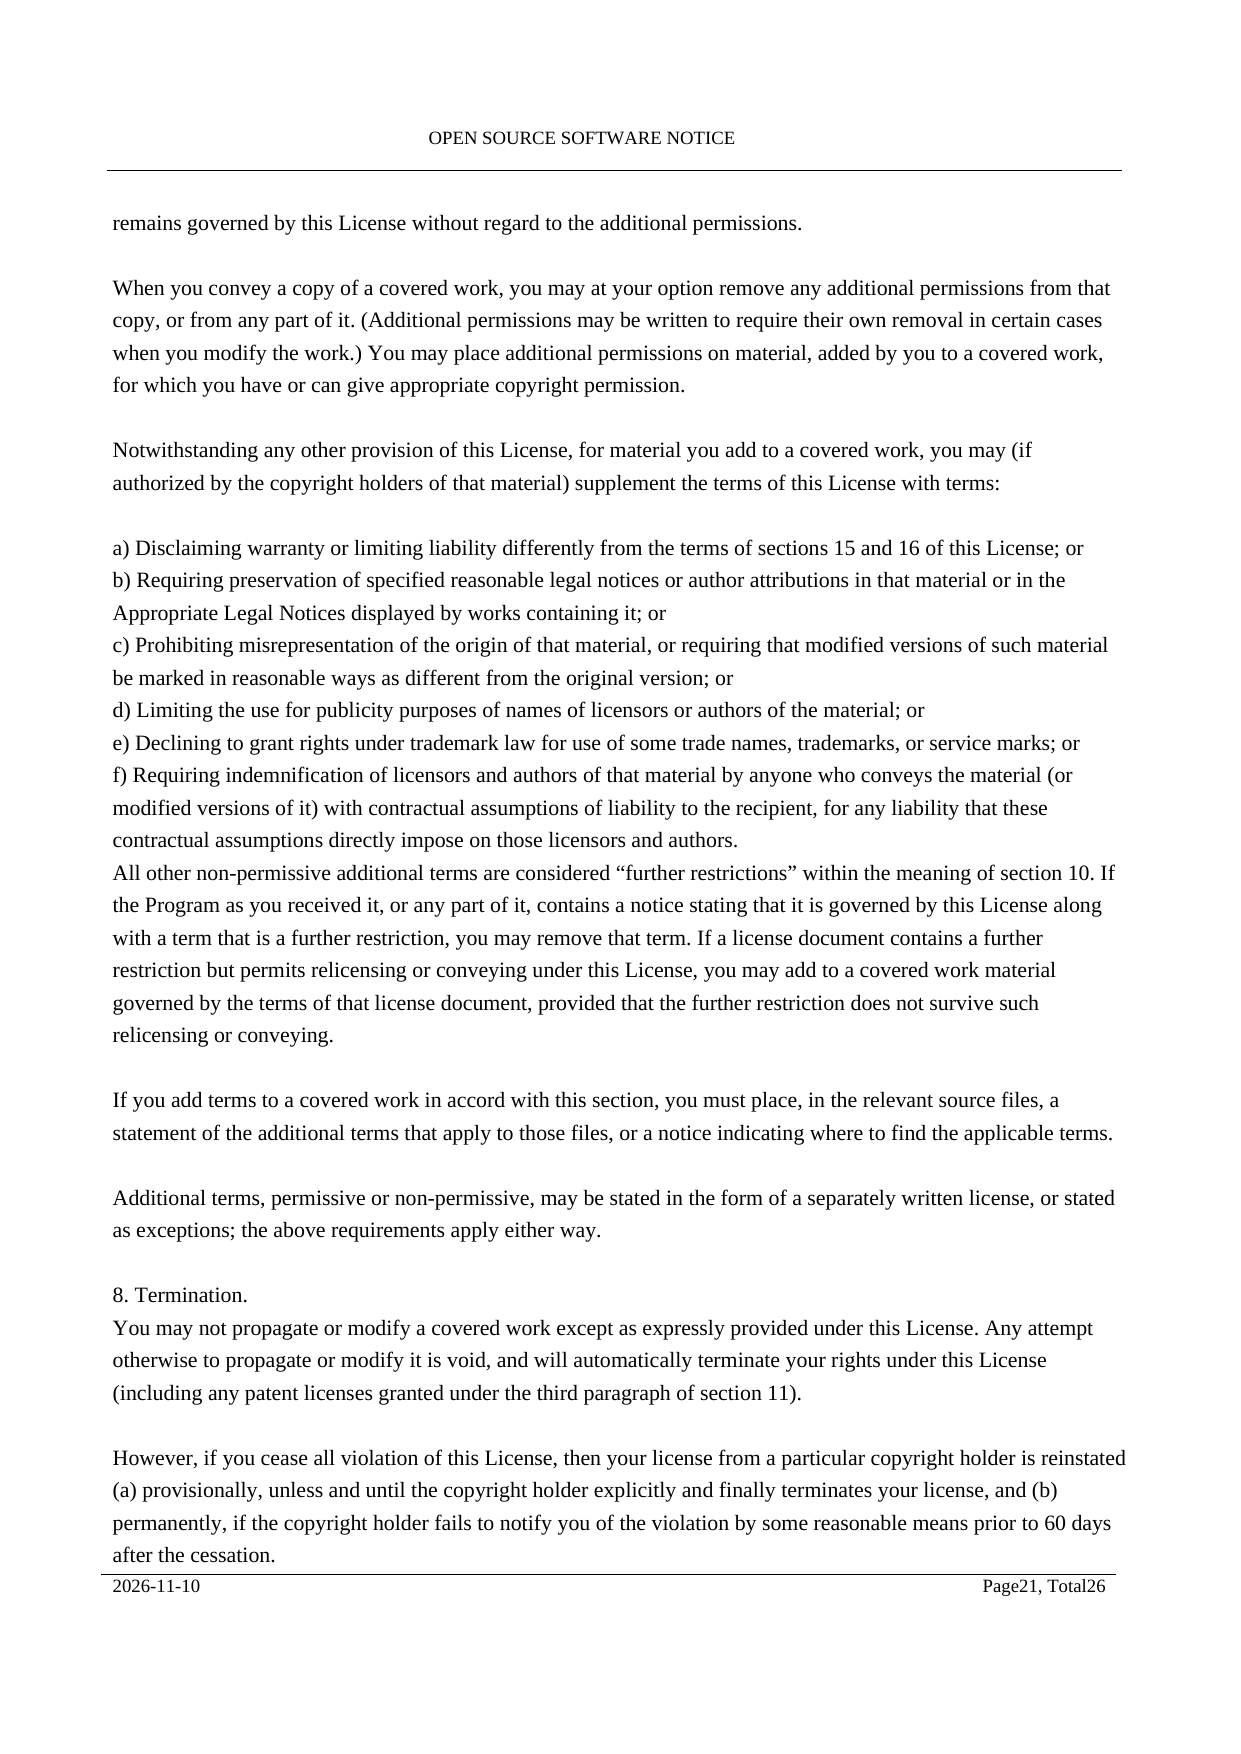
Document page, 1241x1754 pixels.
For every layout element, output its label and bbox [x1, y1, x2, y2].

text [112, 206, 1128, 1571]
